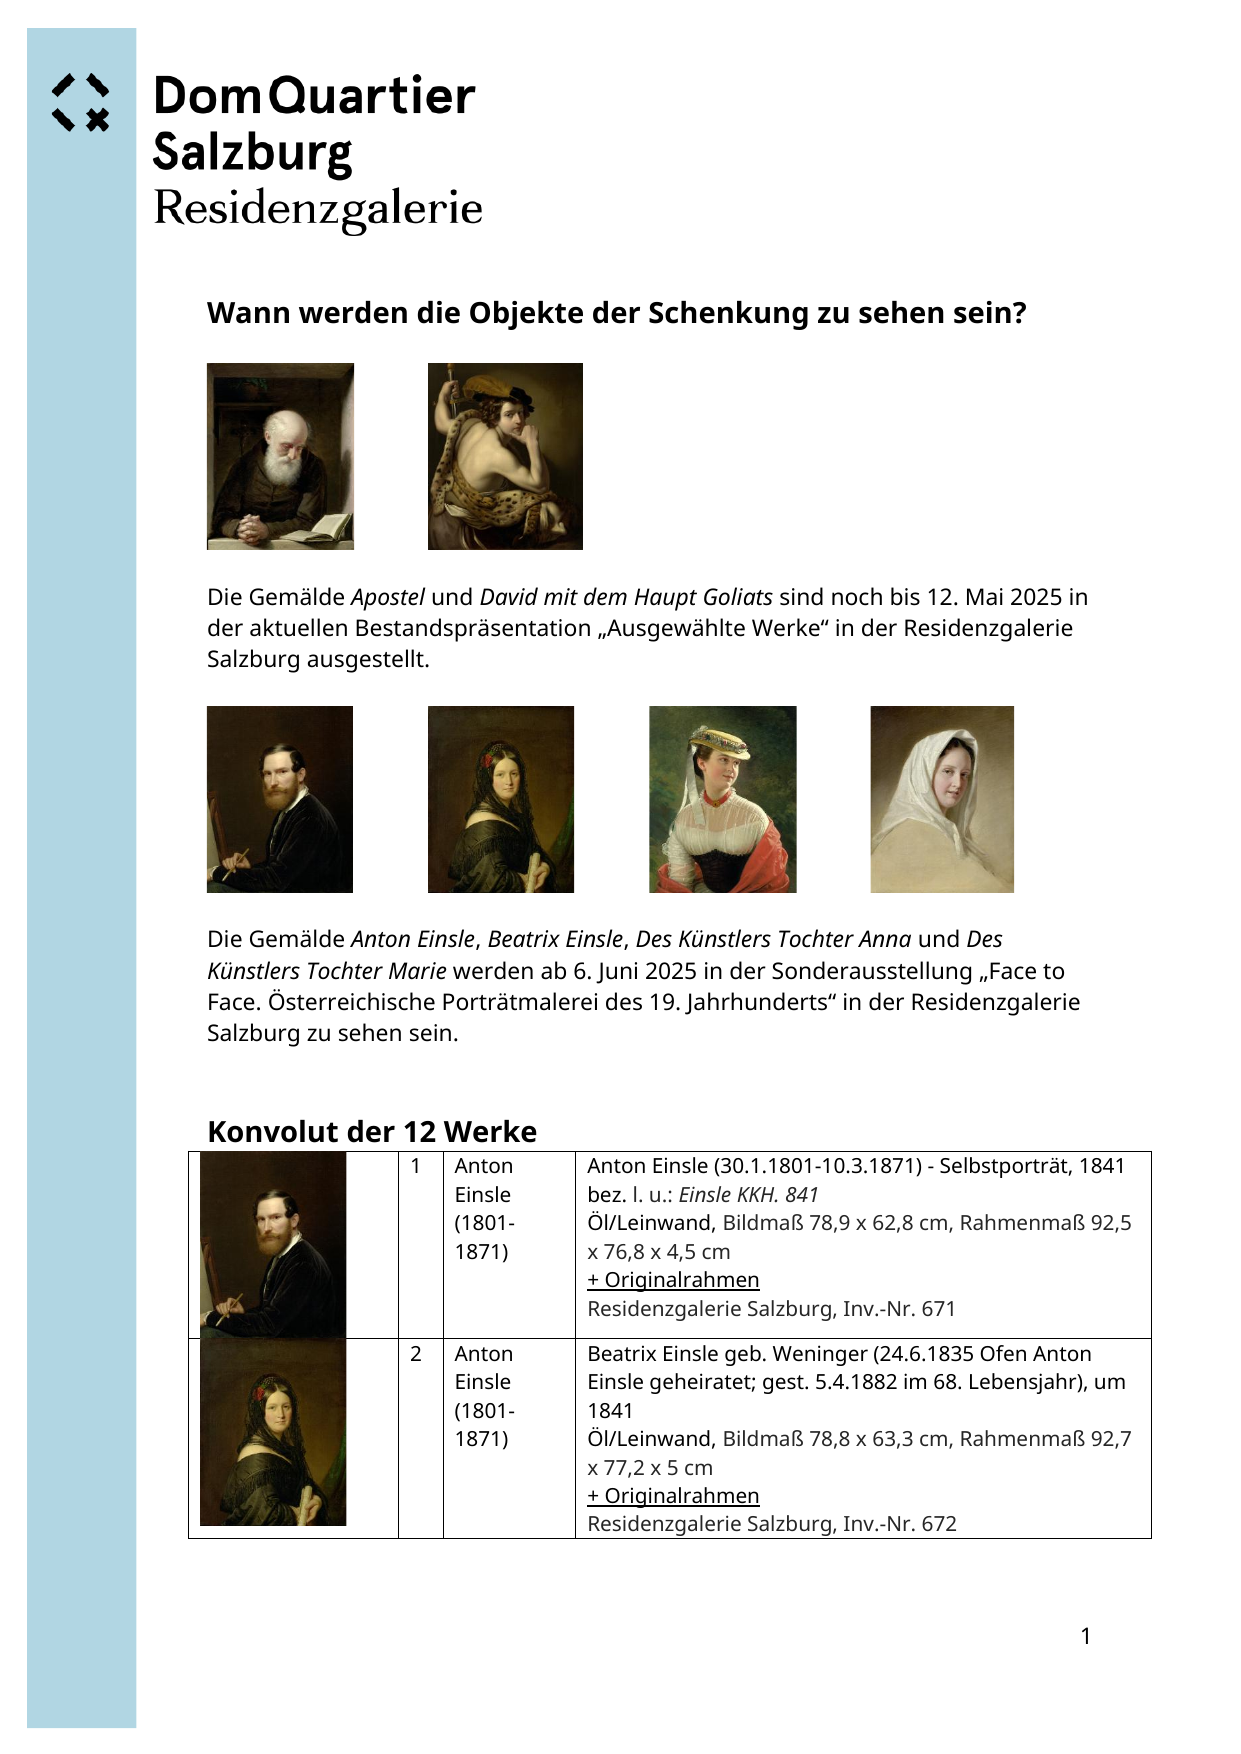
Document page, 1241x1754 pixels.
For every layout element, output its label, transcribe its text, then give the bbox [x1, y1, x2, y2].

picture [428, 363, 583, 550]
table_header 1 [399, 1152, 443, 1338]
text Die Gemälde Anton Einsle, Beatrix Einsle, Des Künstlers Tochter Anna und Des Künstlers Tochter Marie werden ab 6. Juni 2025 in der Sonderausstellung „Face to Face. Österreichische Porträtmalerei des 19. Jahrhunderts“ in der Residenzgalerie Salzburg zu sehen sein. [207, 923, 1092, 1048]
text Konvolut der 12 Werke [207, 1111, 1092, 1151]
table_cell Beatrix Einsle geb. Weninger (24.6.1835 Ofen Anton Einsle geheiratet; gest. 5.4.1882 im 68. Lebensjahr), um 1841 Öl/Leinwand, Bildmaß 78,8 x 63,3 cm, Rahmenmaß 92,7 x 77,2 x 5 cm + Originalrahmen Residenzgalerie Salzburg, Inv.-Nr. 672 [576, 1339, 1151, 1538]
picture [428, 706, 575, 893]
table_cell Anton Einsle (1801-1871) [444, 1339, 575, 1538]
table_header [189, 1152, 200, 1338]
table_header Anton Einsle (30.1.1801-10.3.1871) - Selbstporträt, 1841 bez. l. u.: Einsle KKH. 841 Öl/Leinwand, Bildmaß 78,9 x 62,8 cm, Rahmenmaß 92,5 x 76,8 x 4,5 cm + Originalrahmen Residenzgalerie Salzburg, Inv.-Nr. 671 [576, 1152, 1151, 1338]
picture [200, 1151, 347, 1526]
picture [51, 73, 482, 236]
table_cell 2 [399, 1339, 443, 1538]
table_header Anton Einsle (1801-1871) [444, 1152, 575, 1338]
text Wann werden die Objekte der Schenkung zu sehen sein? [207, 292, 1092, 332]
picture [206, 363, 355, 550]
text Die Gemälde Apostel und David mit dem Haupt Goliats sind noch bis 12. Mai 2025 in der aktuellen Bestandspräsentation „Ausgewählte Werke“ in der Residenzgalerie Salzburg ausgestellt. [207, 581, 1092, 675]
picture [649, 706, 797, 893]
table_header [347, 1152, 398, 1338]
picture [206, 706, 353, 893]
picture [870, 706, 1015, 893]
table_cell [189, 1339, 398, 1538]
